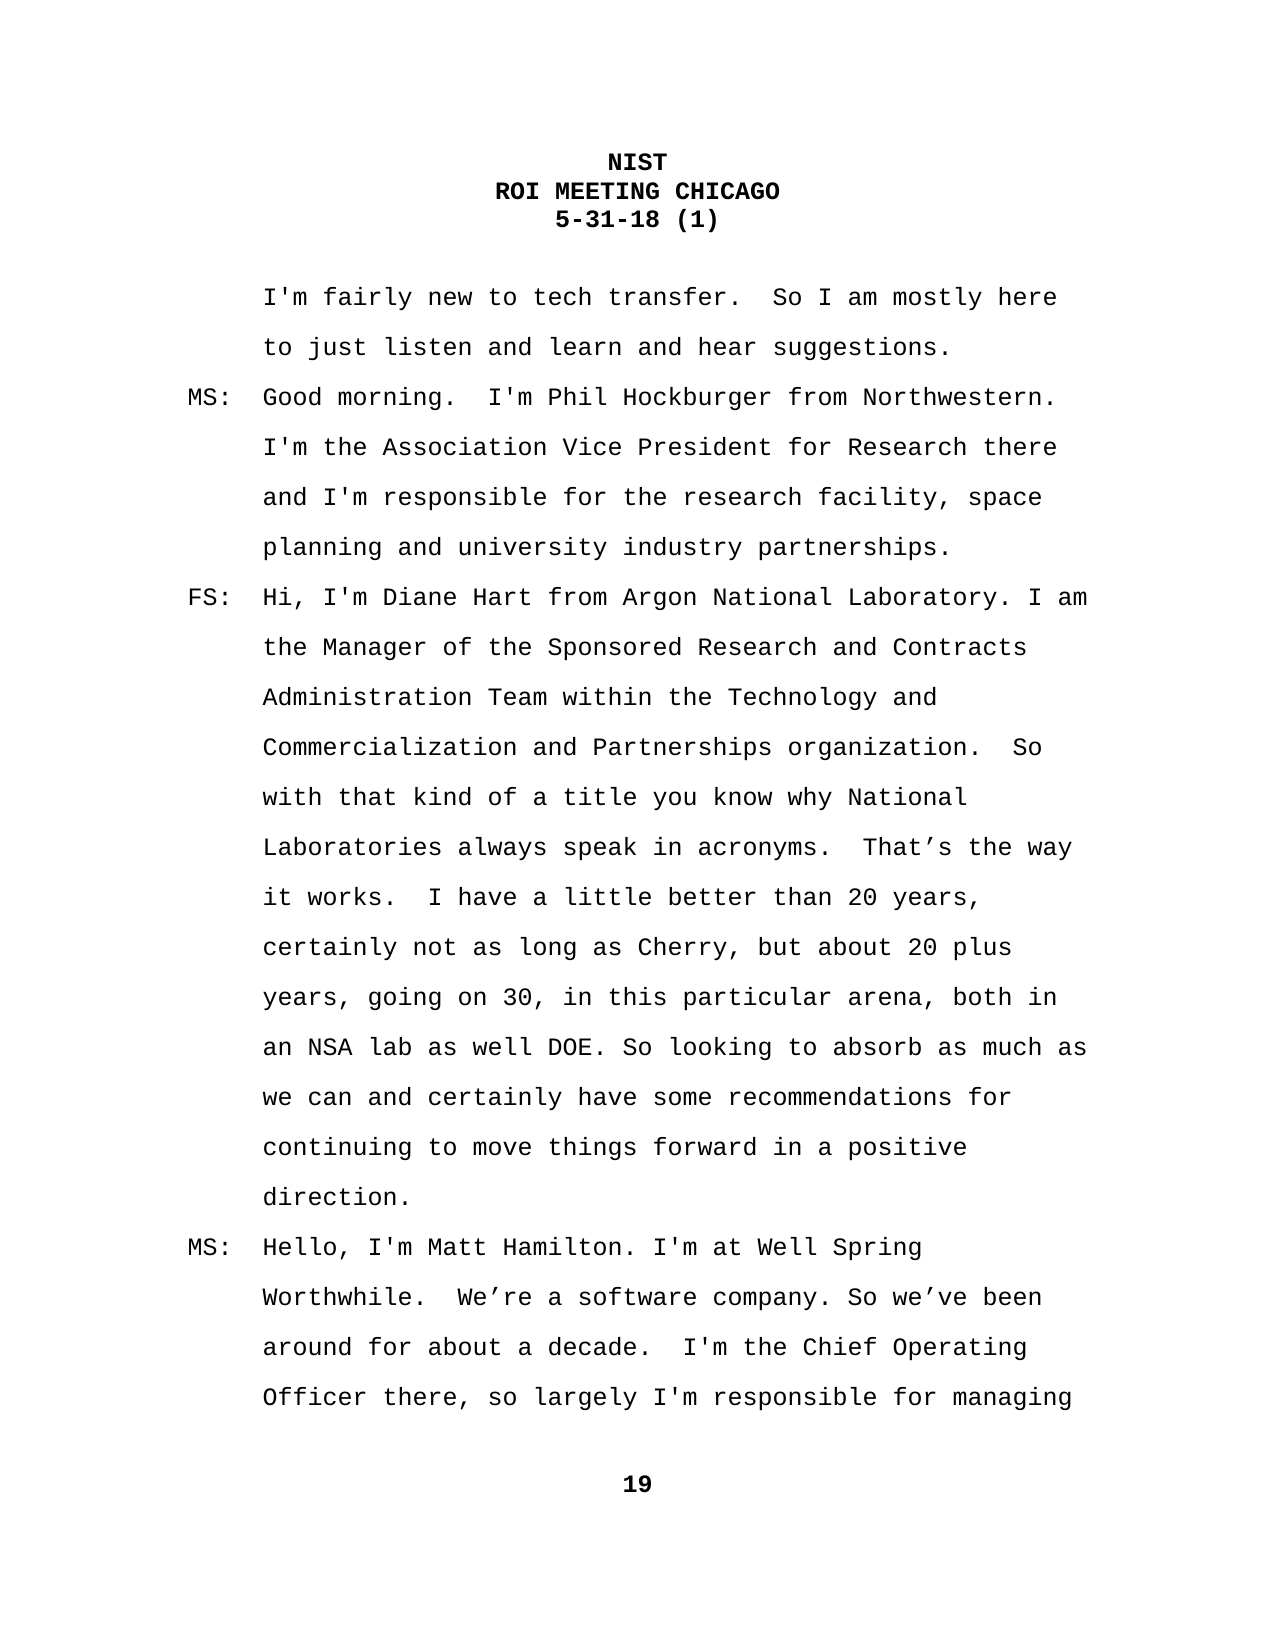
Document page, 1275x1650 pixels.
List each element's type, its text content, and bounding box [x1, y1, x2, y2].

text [187, 263, 1087, 363]
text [187, 1213, 1087, 1413]
text FS: Hi, I'm Diane Hart from Argon National Laboratory. I am the Manager of the Sponsored Research and Contracts Administration Team within the Technology and Commercialization and Partnerships organization. So with that kind of a title you know why National Laboratories always speak in acronyms. That’s the way it works. I have a little better than 20 years, certainly not as long as Cherry, but about 20 plus years, going on 30, in this particular arena, both in an NSA lab as well DOE. So looking to absorb as much as we can and certainly have some recommendations for continuing to move things forward in a positive direction. [187, 563, 1087, 1213]
text MS: Good morning. I'm Phil Hockburger from Northwestern. I'm the Association Vice President for Research there and I'm responsible for the research facility, space planning and university industry partnerships. [187, 363, 1087, 563]
